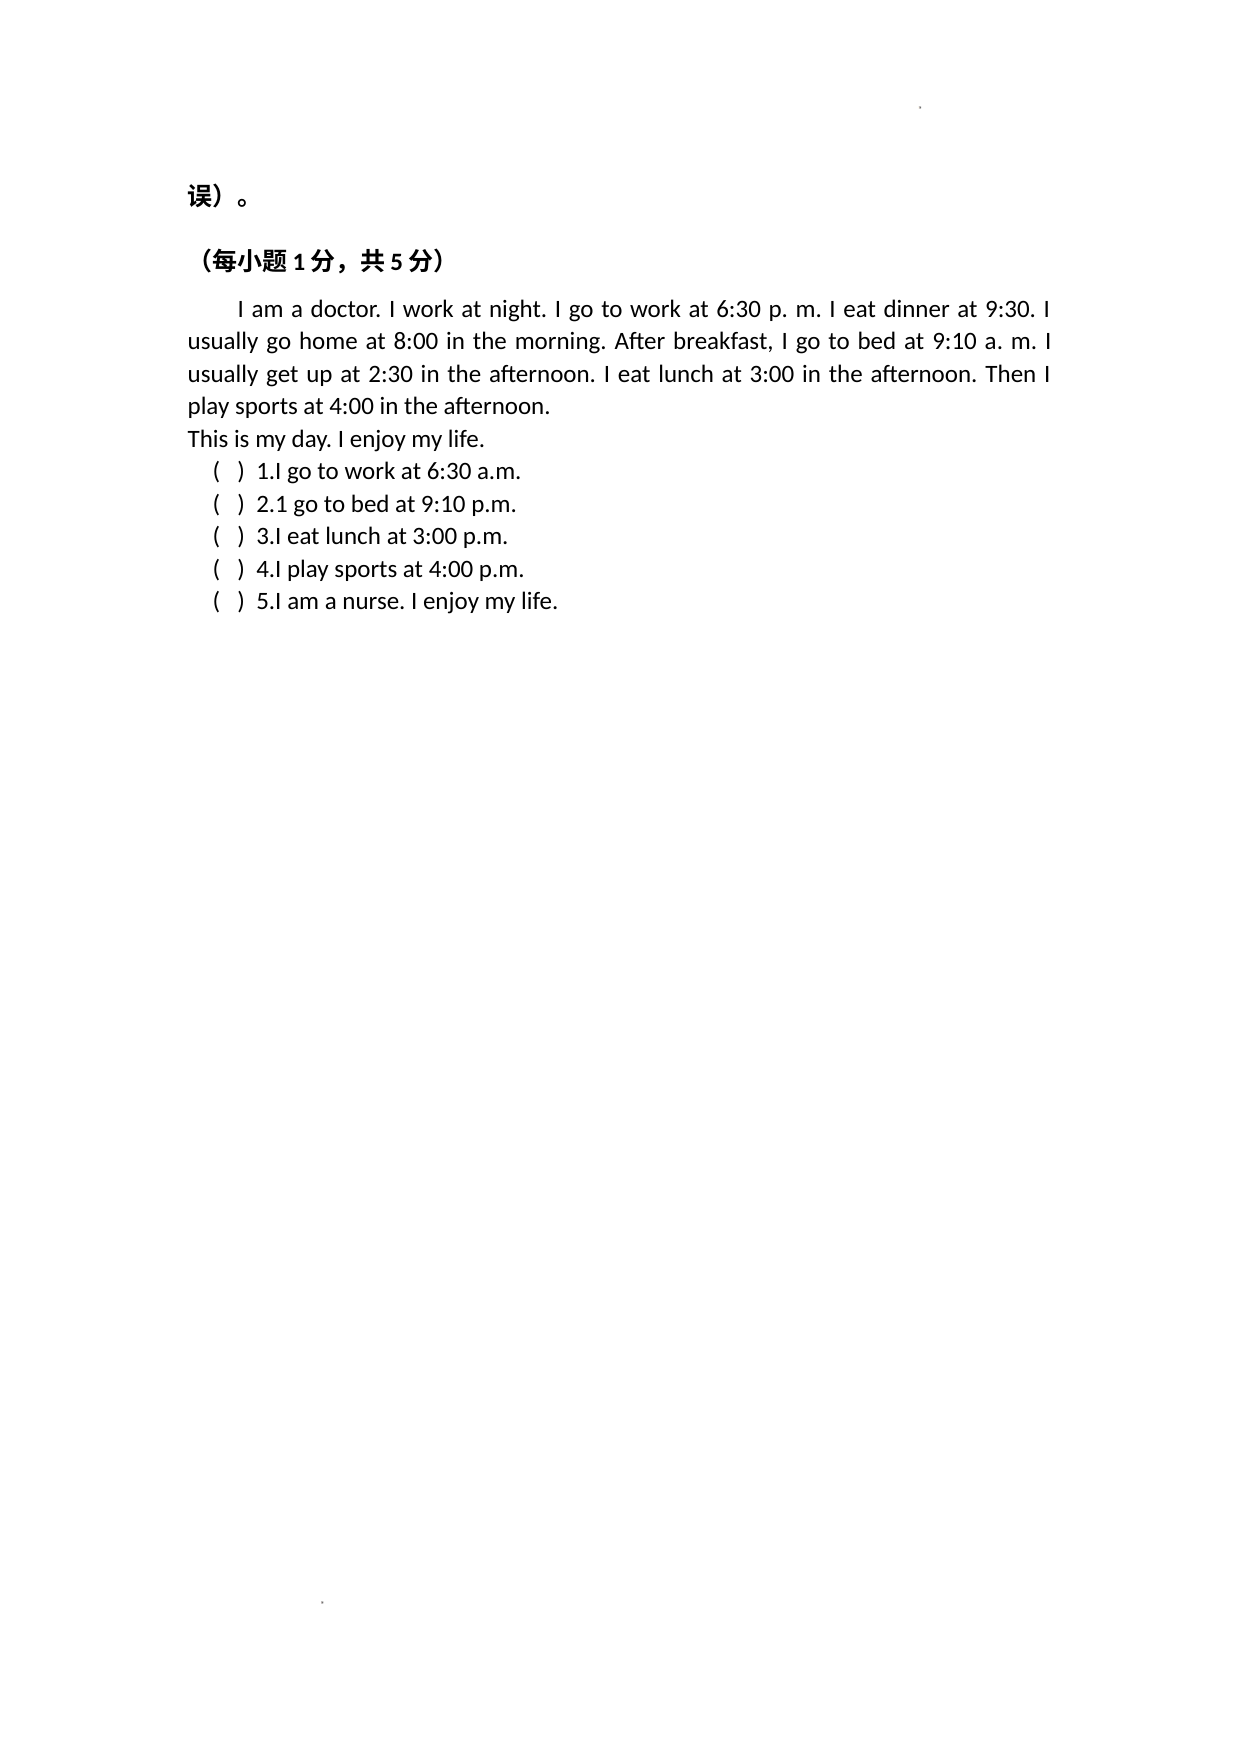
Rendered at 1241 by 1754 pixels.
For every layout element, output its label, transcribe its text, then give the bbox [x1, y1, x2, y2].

text This is my day. I enjoy my life. [187, 422, 1053, 454]
text I am a doctor. I work at night. I go to work at 6:30 p. m. I eat dinner at 9:30. I usually go home at 8:00 in the morning. After breakfast, I go to bed at 9:10 a. m. I usually get up at 2:30 in the afternoon. I eat lunch at 3:00 in the afternoon. Then I play sports at 4:00 in the afternoon. [187, 292, 1053, 422]
text ( ) 2.1 go to bed at 9:10 p.m. [187, 487, 1053, 519]
text ( ) 3.I eat lunch at 3:00 p.m. [187, 519, 1053, 552]
text ( ) 5.I am a nurse. I enjoy my life. [187, 584, 1053, 617]
text ( ) 1.I go to work at 6:30 a.m. [187, 454, 1053, 487]
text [187, 162, 1053, 227]
text （每小题1分，共5分） [187, 227, 1053, 292]
text ( ) 4.I play sports at 4:00 p.m. [187, 552, 1053, 584]
